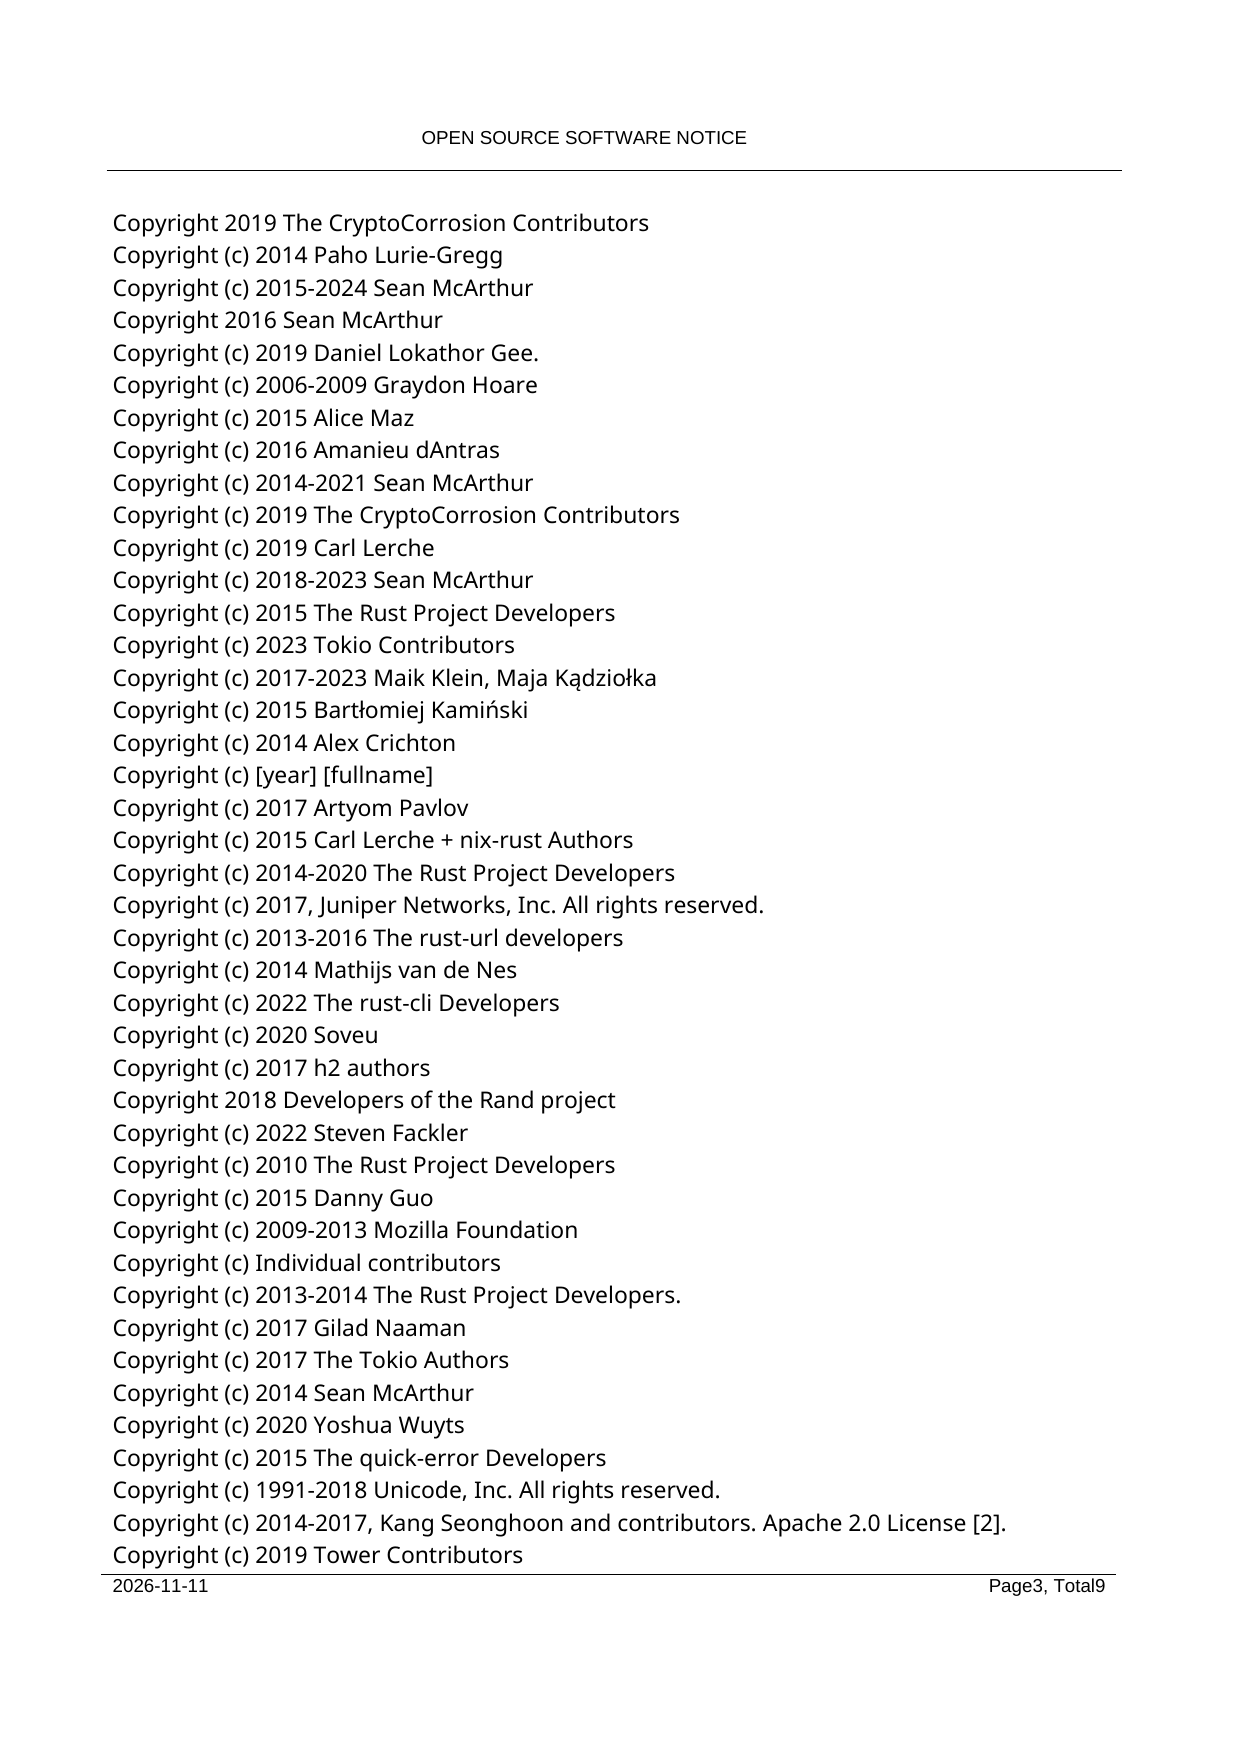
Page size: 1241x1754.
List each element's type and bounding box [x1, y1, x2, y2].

text [112, 206, 1128, 1571]
